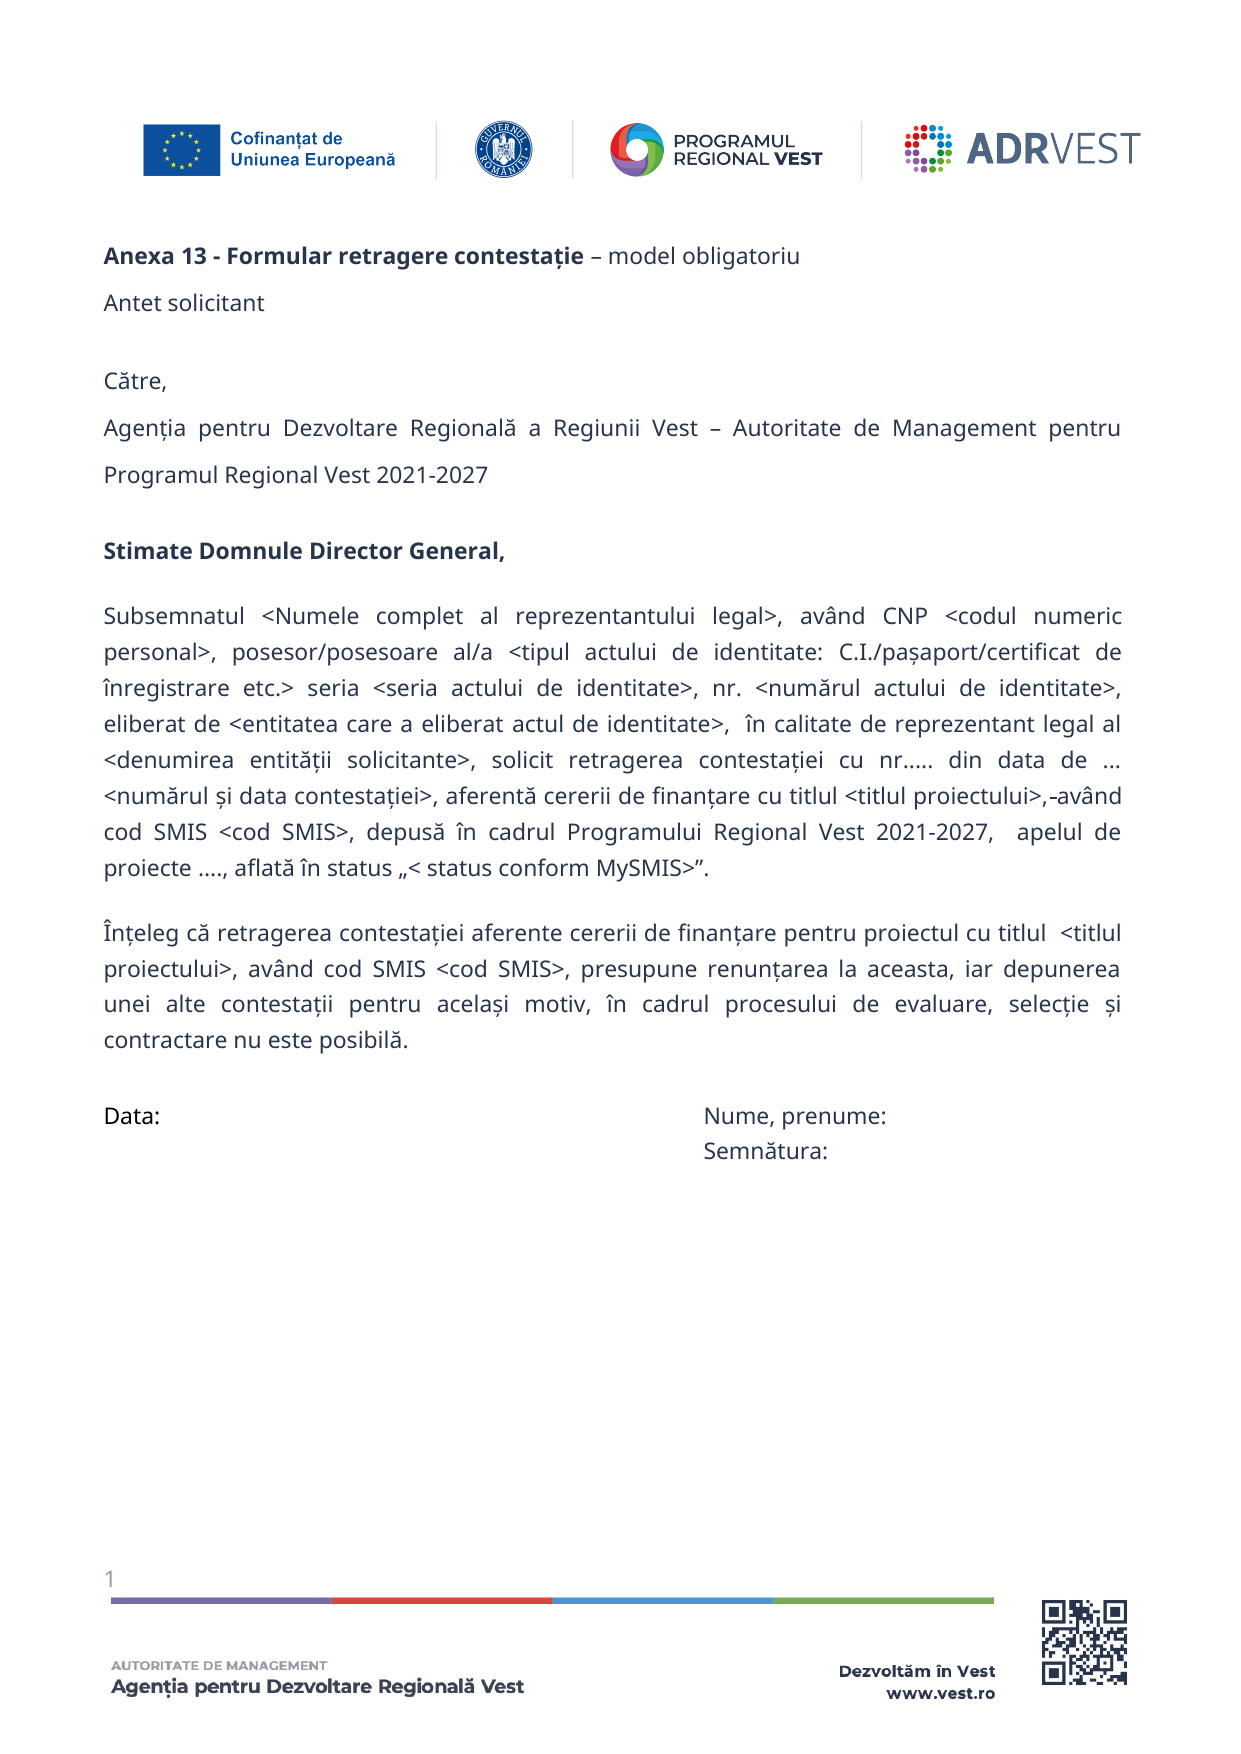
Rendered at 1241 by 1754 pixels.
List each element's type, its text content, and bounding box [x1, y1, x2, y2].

picture [103, 1594, 1008, 1708]
text Către, [103, 365, 1122, 396]
text Agenția pentru Dezvoltare Regională a Regiunii Vest – Autoritate de Management pentru Programul Regional Vest 2021-2027 [103, 412, 1122, 490]
text Data: Nume, prenume: [103, 1100, 1240, 1131]
text Antet solicitant [103, 287, 1122, 318]
text Semnătura: [672, 1135, 1240, 1167]
picture [1036, 1593, 1134, 1692]
picture [103, 103, 1180, 197]
text Anexa 13 - Formular retragere contestație – model obligatoriu [103, 240, 1122, 271]
text Stimate Domnule Director General, [103, 535, 1122, 566]
text Înțeleg că retragerea contestației aferente cererii de finanţare pentru proiectul cu titlul <titlul proiectului>, având cod SMIS <cod SMIS>, presupune renunțarea la aceasta, iar depunerea unei alte contestații pentru același motiv, în cadrul procesului de evaluare, selecție și contractare nu este posibilă. [103, 917, 1122, 1056]
text Subsemnatul <Numele complet al reprezentantului legal>, având CNP <codul numeric personal>, posesor/posesoare al/a <tipul actului de identitate: C.I./pașaport/certificat de înregistrare etc.> seria <seria actului de identitate>, nr. <numărul actului de identitate>, eliberat de <entitatea care a eliberat actul de identitate>, în calitate de reprezentant legal al <denumirea entității solicitante>, solicit retragerea contestației cu nr..... din data de ... <numărul și data contestației>, aferentă cererii de finanțare cu titlul <titlul proiectului>, având cod SMIS <cod SMIS>, depusă în cadrul Programului Regional Vest 2021-2027, apelul de proiecte …., aflată în status „< status conform MySMIS>”. [103, 600, 1122, 883]
